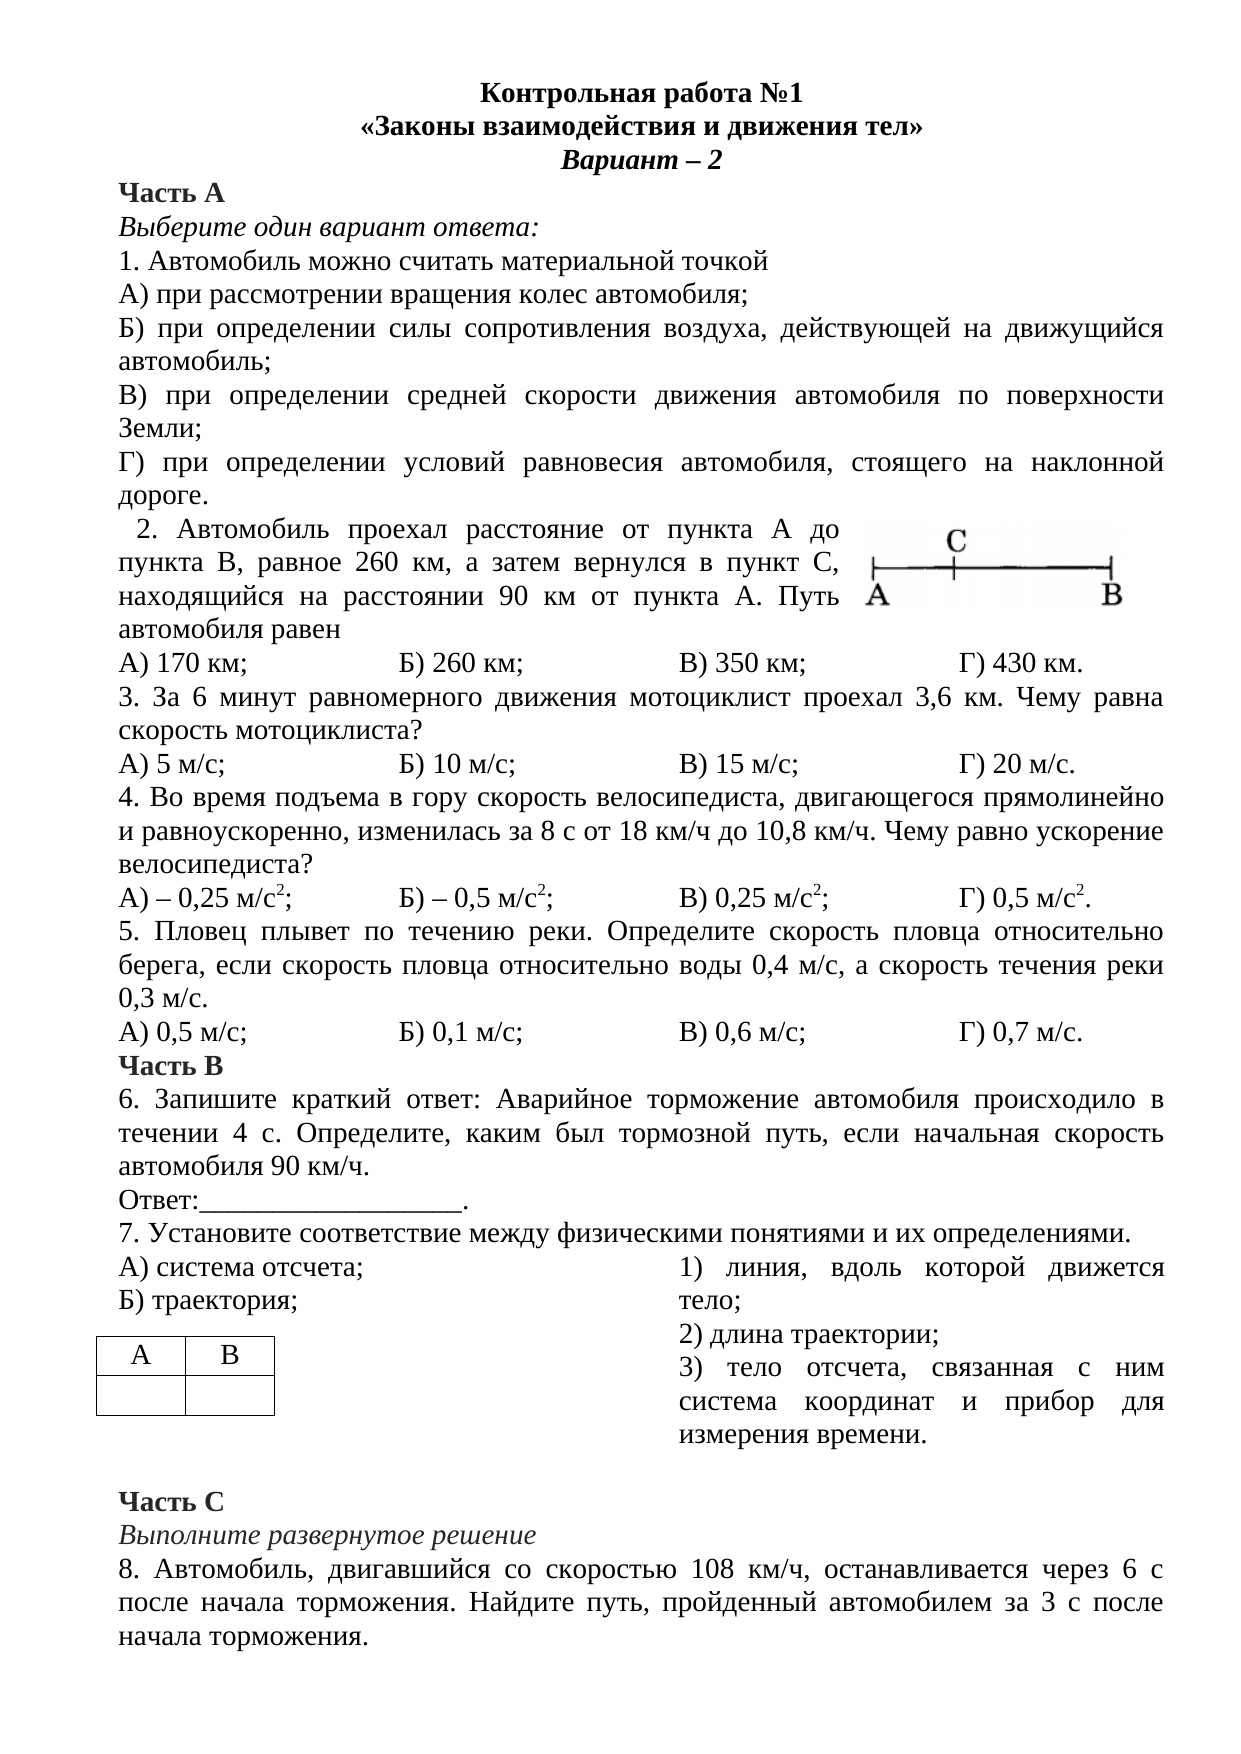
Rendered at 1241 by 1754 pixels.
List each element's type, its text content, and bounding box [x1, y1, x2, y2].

table_header В [186, 1337, 274, 1375]
text А) 0,5 м/с; [118, 1014, 324, 1048]
text Б) 0,1 м/с; [398, 1014, 605, 1048]
text 2) длина траектории; [678, 1316, 1165, 1349]
text Выполните развернутое решение [118, 1517, 1165, 1551]
text Б) 10 м/с; [398, 746, 605, 779]
text 7. Установите соответствие между физическими понятиями и их определениями. [118, 1215, 1165, 1249]
text Часть В [118, 1048, 1165, 1081]
text В) 15 м/с; [678, 746, 885, 779]
text Часть С [118, 1484, 1165, 1517]
text Г) 0,5 м/с2. [959, 880, 1165, 913]
text Б) при определении силы сопротивления воздуха, действующей на движущийся автомобиль; [118, 310, 1165, 377]
text А) при рассмотрении вращения колес автомобиля; [118, 276, 1165, 310]
text В) 0,6 м/с; [678, 1014, 885, 1048]
text Б) 260 км; [398, 645, 605, 679]
table_header А [97, 1337, 185, 1375]
text 2. Автомобиль проехал расстояние от пункта А до пункта В, равное 260 км, а затем вернулся в пункт С, находящийся на расстоянии 90 км от пункта А. Путь автомобиля равен [118, 511, 1165, 645]
text «Законы взаимодействия и движения тел» [118, 108, 1165, 142]
text А) система отсчета; [118, 1249, 605, 1282]
text Контрольная работа №1 [118, 75, 1165, 108]
text Часть А [118, 176, 1165, 209]
text А) 5 м/с; [118, 746, 324, 779]
text 1. Автомобиль можно считать материальной точкой [118, 243, 1165, 276]
text 3. За 6 минут равномерного движения мотоциклист проехал 3,6 км. Чему равна скорость мотоциклиста? [118, 679, 1165, 746]
text 4. Во время подъема в гору скорость велосипедиста, двигающегося прямолинейно и равноускоренно, изменилась за 8 с от 18 км/ч до 10,8 км/ч. Чему равно ускорение велосипедиста? [118, 779, 1165, 880]
text А) 170 км; [118, 645, 324, 679]
text 8. Автомобиль, двигавшийся со скоростью 108 км/ч, останавливается через 6 с после начала торможения. Найдите путь, пройденный автомобилем за 3 с после начала торможения. [118, 1551, 1165, 1651]
text Г) при определении условий равновесия автомобиля, стоящего на наклонной дороге. [118, 444, 1165, 511]
text 3) тело отсчета, связанная с ним система координат и прибор для измерения времени. [678, 1349, 1165, 1450]
picture [859, 521, 1125, 613]
text Г) 0,7 м/с. [959, 1014, 1165, 1048]
text 1) линия, вдоль которой движется тело; [678, 1249, 1165, 1316]
text Б) траектория; [118, 1282, 605, 1316]
table_cell [97, 1376, 185, 1415]
text В) при определении средней скорости движения автомобиля по поверхности Земли; [118, 377, 1165, 444]
text Г) 430 км. [959, 645, 1165, 679]
table_cell [186, 1376, 274, 1415]
text В) 350 км; [678, 645, 885, 679]
text Вариант – 2 [118, 142, 1165, 176]
text А) – 0,25 м/с2; [118, 880, 324, 913]
text Б) – 0,5 м/с2; [398, 880, 605, 913]
text 5. Пловец плывет по течению реки. Определите скорость пловца относительно берега, если скорость пловца относительно воды 0,4 м/с, а скорость течения реки 0,3 м/с. [118, 913, 1165, 1014]
text Выберите один вариант ответа: [118, 209, 1165, 243]
text 6. Запишите краткий ответ: Аварийное торможение автомобиля происходило в течении 4 с. Определите, каким был тормозной путь, если начальная скорость автомобиля 90 км/ч. [118, 1081, 1165, 1182]
text Г) 20 м/с. [959, 746, 1165, 779]
text Ответ:__________________. [118, 1182, 1165, 1215]
text В) 0,25 м/с2; [678, 880, 885, 913]
